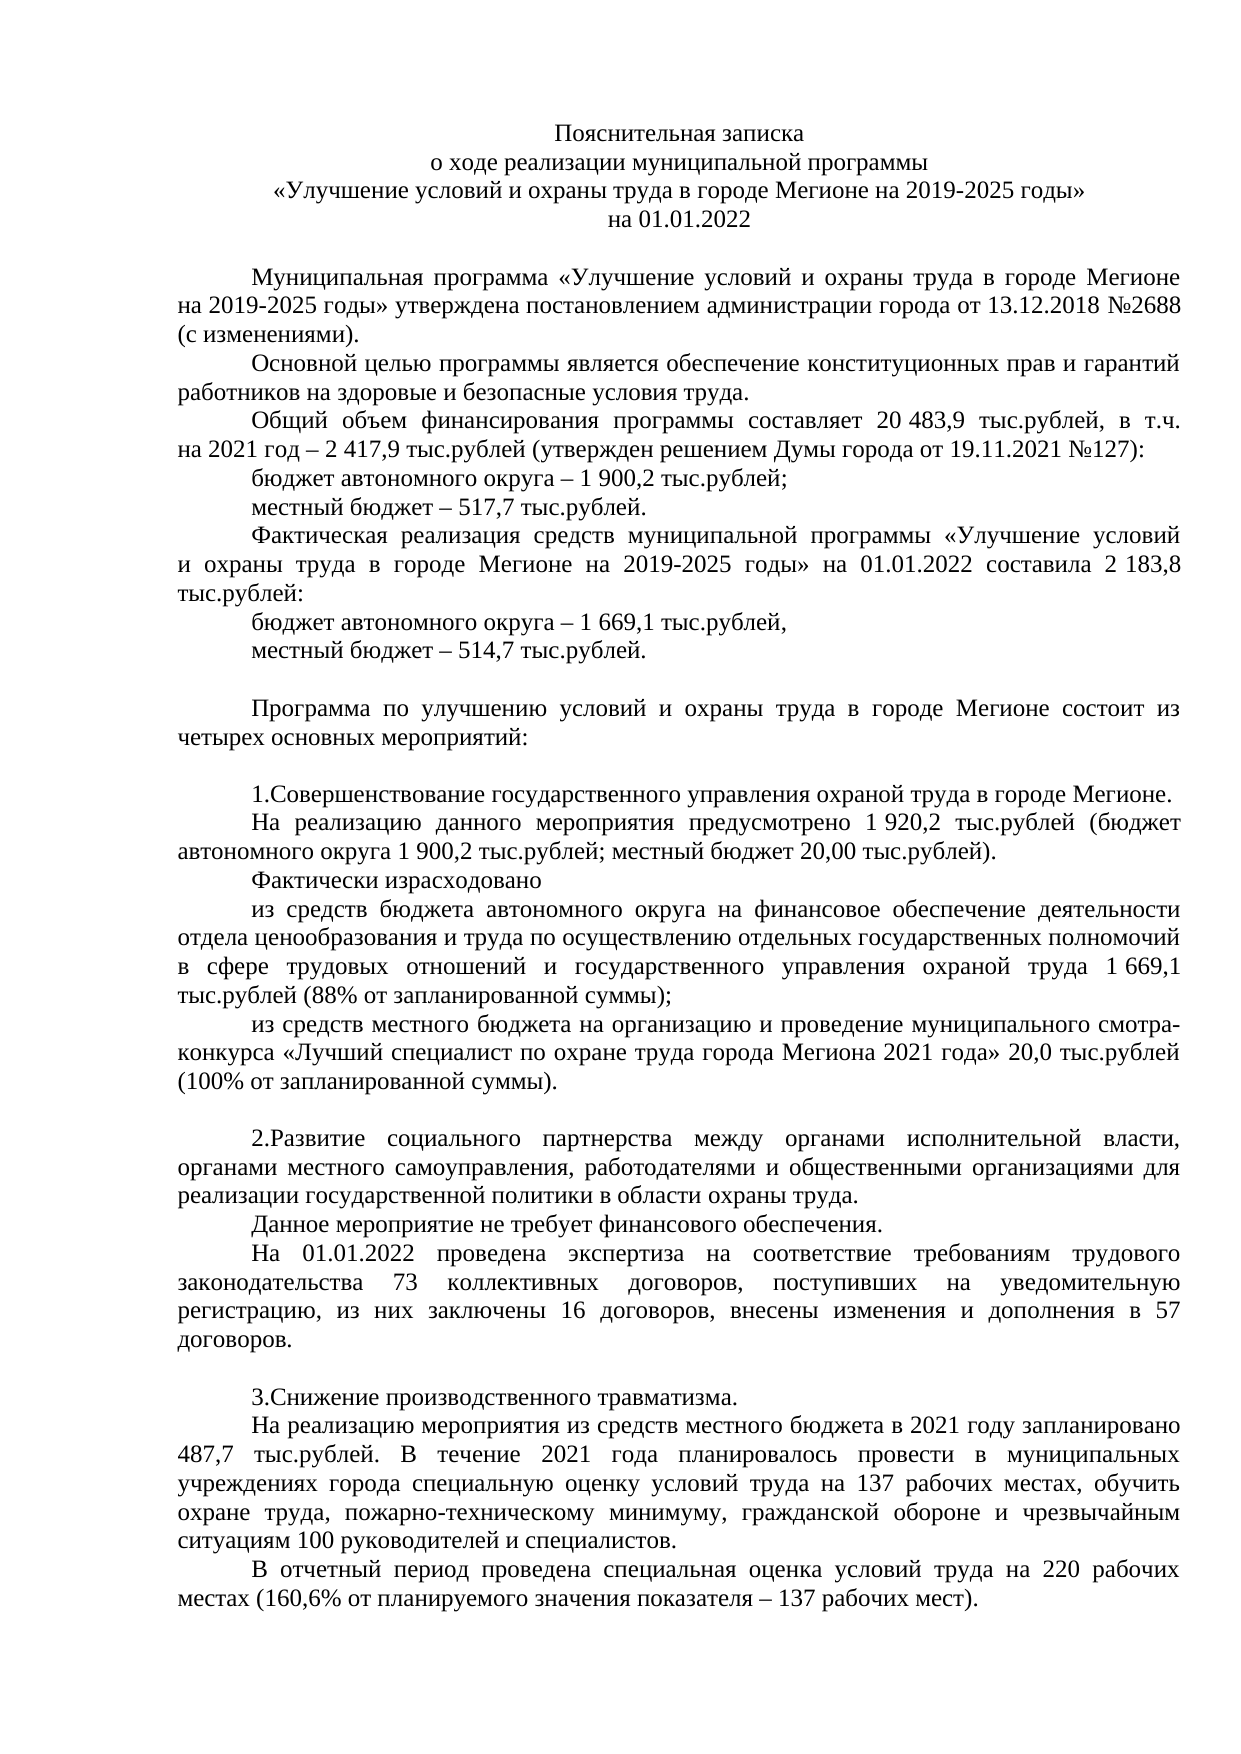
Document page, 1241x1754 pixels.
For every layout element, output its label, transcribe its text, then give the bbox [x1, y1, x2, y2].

text Программа по улучшению условий и охраны труда в городе Мегионе состоит из четырех основных мероприятий: [177, 693, 1181, 751]
text Фактическая реализация средств муниципальной программы «Улучшение условий и охраны труда в городе Мегионе на 2019-2025 годы» на 01.01.2022 составила 2 183,8 тыс.рублей: [177, 521, 1181, 607]
text на 01.01.2022 [177, 204, 1181, 233]
text бюджет автономного округа – 1 669,1 тыс.рублей, [177, 607, 1181, 636]
text из средств местного бюджета на организацию и проведение муниципального смотра-конкурса «Лучший специалист по охране труда города Мегиона 2021 года» 20,0 тыс.рублей (100% от запланированной суммы). [177, 1009, 1181, 1095]
text местный бюджет – 517,7 тыс.рублей. [177, 492, 1181, 521]
text бюджет автономного округа – 1 900,2 тыс.рублей; [177, 463, 1181, 492]
text Общий объем финансирования программы составляет 20 483,9 тыс.рублей, в т.ч. на 2021 год – 2 417,9 тыс.рублей (утвержден решением Думы города от 19.11.2021 №127): [177, 406, 1181, 463]
text о ходе реализации муниципальной программы [177, 147, 1181, 176]
text Муниципальная программа «Улучшение условий и охраны труда в городе Мегионе на 2019-2025 годы» утверждена постановлением администрации города от 13.12.2018 №2688 (с изменениями). [177, 262, 1181, 348]
text В отчетный период проведена специальная оценка условий труда на 220 рабочих местах (160,6% от планируемого значения показателя – 137 рабочих мест). [177, 1554, 1181, 1612]
text «Улучшение условий и охраны труда в городе Мегионе на 2019-2025 годы» [177, 176, 1181, 204]
text Основной целью программы является обеспечение конституционных прав и гарантий работников на здоровые и безопасные условия труда. [177, 348, 1181, 406]
text На 01.01.2022 проведена экспертиза на соответствие требованиям трудового законодательства 73 коллективных договоров, поступивших на уведомительную регистрацию, из них заключены 16 договоров, внесены изменения и дополнения в 57 договоров. [177, 1238, 1181, 1353]
text Пояснительная записка [177, 118, 1181, 147]
text 3.Снижение производственного травматизма. [177, 1382, 1181, 1410]
text Фактически израсходовано [177, 865, 1181, 894]
text 1.Совершенствование государственного управления охраной труда в городе Мегионе. [177, 779, 1181, 807]
text из средств бюджета автономного округа на финансовое обеспечение деятельности отдела ценообразования и труда по осуществлению отдельных государственных полномочий в сфере трудовых отношений и государственного управления охраной труда 1 669,1 тыс.рублей (88% от запланированной суммы); [177, 894, 1181, 1009]
text На реализацию мероприятия из средств местного бюджета в 2021 году запланировано 487,7 тыс.рублей. В течение 2021 года планировалось провести в муниципальных учреждениях города специальную оценку условий труда на 137 рабочих местах, обучить охране труда, пожарно-техническому минимуму, гражданской обороне и чрезвычайным ситуациям 100 руководителей и специалистов. [177, 1410, 1181, 1554]
text Данное мероприятие не требует финансового обеспечения. [177, 1209, 1181, 1238]
text местный бюджет – 514,7 тыс.рублей. [177, 636, 1181, 664]
text 2.Развитие социального партнерства между органами исполнительной власти, органами местного самоуправления, работодателями и общественными организациями для реализации государственной политики в области охраны труда. [177, 1123, 1181, 1209]
text На реализацию данного мероприятия предусмотрено 1 920,2 тыс.рублей (бюджет автономного округа 1 900,2 тыс.рублей; местный бюджет 20,00 тыс.рублей). [177, 807, 1181, 865]
